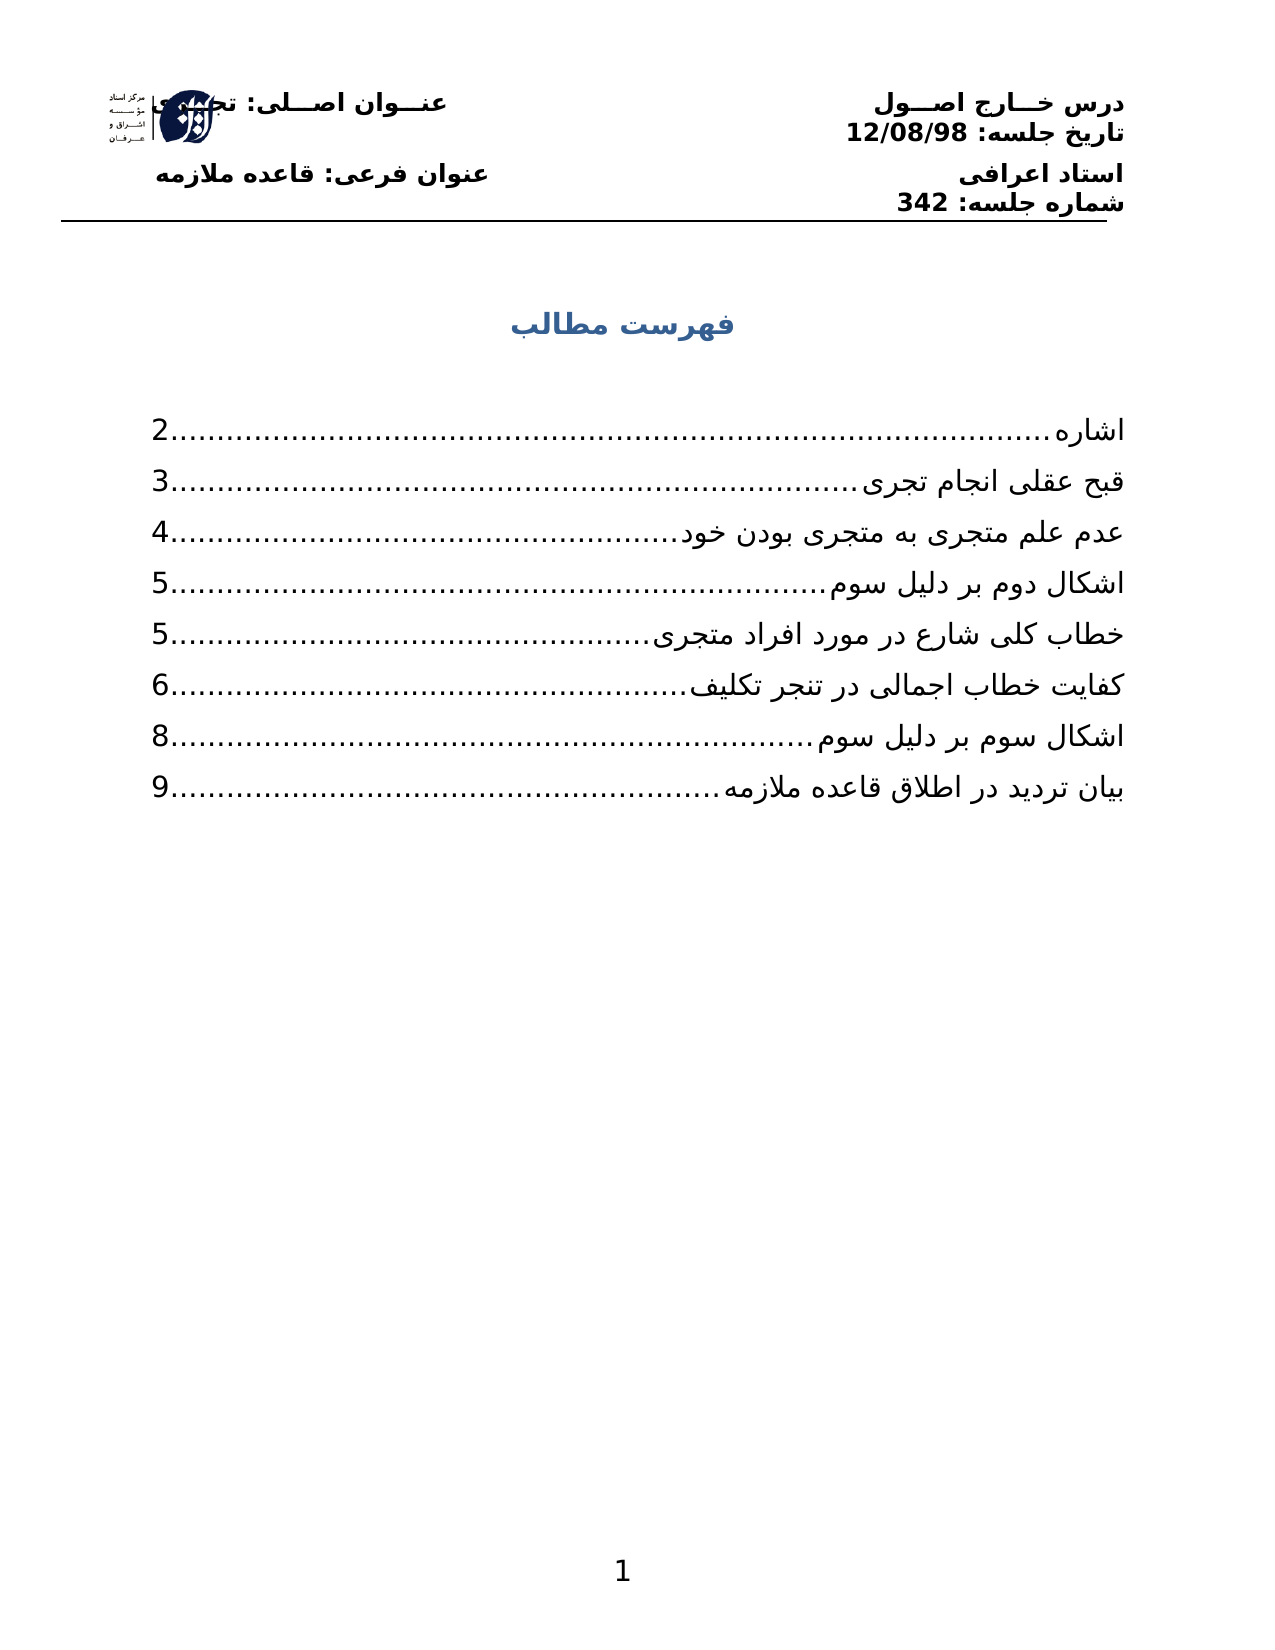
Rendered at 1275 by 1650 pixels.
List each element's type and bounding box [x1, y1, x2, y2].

picture [102, 86, 215, 146]
